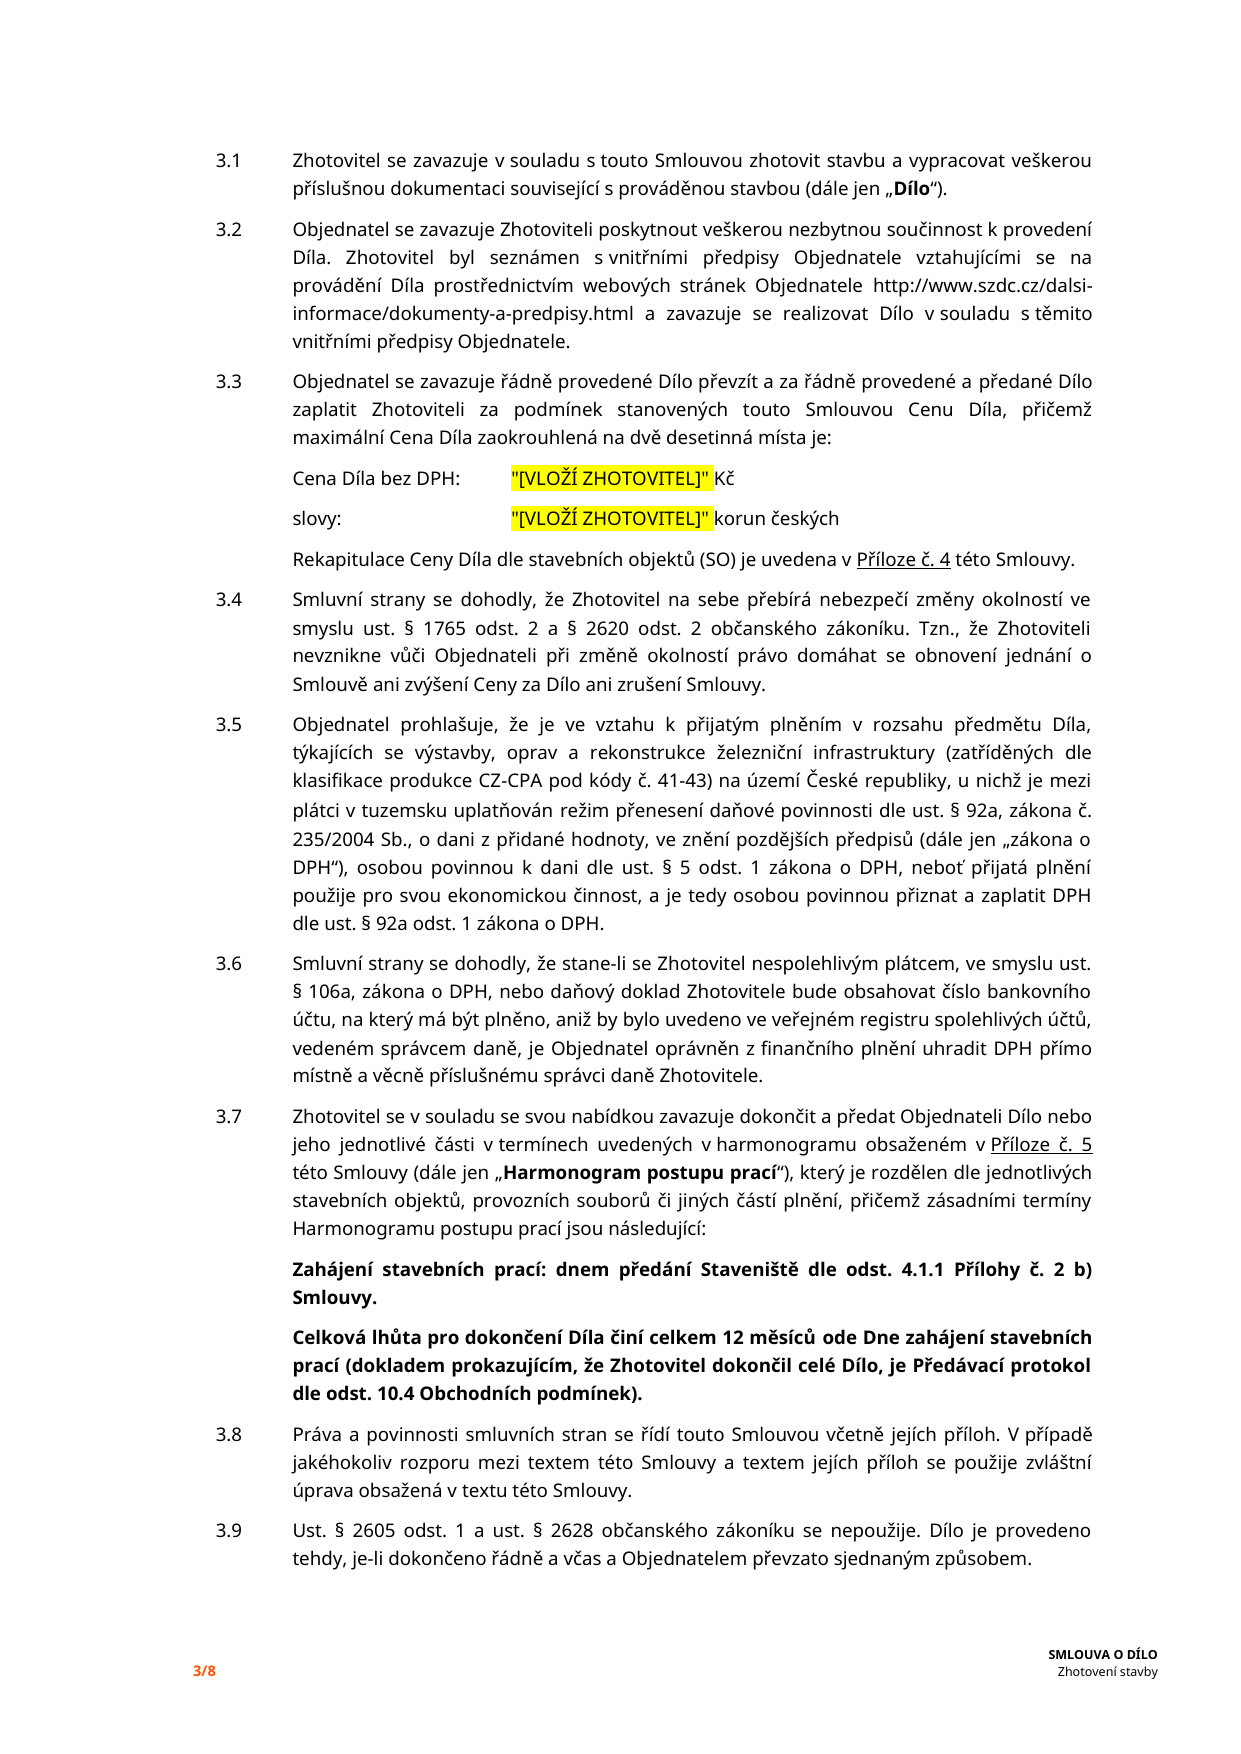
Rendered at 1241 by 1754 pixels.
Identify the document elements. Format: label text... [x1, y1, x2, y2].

text Rekapitulace Ceny Díla dle stavebních objektů (SO) je uvedena v Příloze č. 4 této Smlouvy. [292, 546, 1093, 572]
text Ust. § 2605 odst. 1 a ust. § 2628 občanského zákoníku se nepoužije. Dílo je provedeno tehdy, je-li dokončeno řádně a včas a Objednatelem převzato sjednaným způsobem. [216, 1518, 1093, 1571]
text Smluvní strany se dohodly, že Zhotovitel na sebe přebírá nebezpečí změny okolností ve smyslu ust. § 1765 odst. 2 a § 2620 odst. 2 občanského zákoníku. Tzn., že Zhotoviteli nevznikne vůči Objednateli při změně okolností právo domáhat se obnovení jednání o Smlouvě ani zvýšení Ceny za Dílo ani zrušení Smlouvy. [216, 587, 1093, 696]
text Smluvní strany se dohodly, že stane-li se Zhotovitel nespolehlivým plátcem, ve smyslu ust. § 106a, zákona o DPH, nebo daňový doklad Zhotovitele bude obsahovat číslo bankovního účtu, na který má být plněno, aniž by bylo uvedeno ve veřejném registru spolehlivých účtů, vedeném správcem daně, je Objednatel oprávněn z finančního plnění uhradit DPH přímo místně a věcně příslušnému správci daně Zhotovitele. [216, 951, 1093, 1088]
text Objednatel se zavazuje řádně provedené Dílo převzít a za řádně provedené a předané Dílo zaplatit Zhotoviteli za podmínek stanovených touto Smlouvou Cenu Díla, přičemž maximální Cena Díla zaokrouhlená na dvě desetinná místa je: [216, 369, 1093, 450]
text slovy: korun českých [292, 506, 511, 531]
text Práva a povinnosti smluvních stran se řídí touto Smlouvou včetně jejích příloh. V případě jakéhokoliv rozporu mezi textem této Smlouvy a textem jejích příloh se použije zvláštní úprava obsažená v textu této Smlouvy. [216, 1421, 1093, 1503]
text Cena Díla bez DPH: Kč [714, 465, 1093, 491]
text Objednatel prohlašuje, že je ve vztahu k přijatým plněním v rozsahu předmětu Díla, týkajících se výstavby, oprav a rekonstrukce železniční infrastruktury (zatříděných dle klasifikace produkce CZ-CPA pod kódy č. 41-43) na území České republiky, u nichž je mezi plátci v tuzemsku uplatňován režim přenesení daňové povinnosti dle ust. § 92a, zákona č. 235/2004 Sb., o dani z přidané hodnoty, ve znění pozdějších předpisů (dále jen „zákona o DPH“), osobou povinnou k dani dle ust. § 5 odst. 1 zákona o DPH, neboť přijatá plnění použije pro svou ekonomickou činnost, a je tedy osobou povinnou přiznat a zaplatit DPH dle ust. § 92a odst. 1 zákona o DPH. [216, 711, 1093, 936]
text Zahájení stavebních prací: dnem předání Staveniště dle odst. 4.1.1 Přílohy č. 2 b) Smlouvy. [292, 1256, 1093, 1309]
text slovy: korun českých [714, 506, 1093, 531]
text Zhotovitel se v souladu se svou nabídkou zavazuje dokončit a předat Objednateli Dílo nebo jeho jednotlivé části v termínech uvedených v harmonogramu obsaženém v Příloze č. 5 této Smlouvy (dále jen „Harmonogram postupu prací“), který je rozdělen dle jednotlivých stavebních objektů, provozních souborů či jiných částí plnění, přičemž zásadními termíny Harmonogramu postupu prací jsou následující: [216, 1103, 1093, 1241]
text Celková lhůta pro dokončení Díla činí celkem 12 měsíců ode Dne zahájení stavebních prací (dokladem prokazujícím, že Zhotovitel dokončil celé Dílo, je Předávací protokol dle odst. 10.4 Obchodních podmínek). [292, 1324, 1093, 1406]
text Objednatel se zavazuje Zhotoviteli poskytnout veškerou nezbytnou součinnost k provedení Díla. Zhotovitel byl seznámen s vnitřními předpisy Objednatele vztahujícími se na provádění Díla prostřednictvím webových stránek Objednatele http://www.szdc.cz/dalsi-informace/dokumenty-a-predpisy.html a zavazuje se realizovat Dílo v souladu s těmito vnitřními předpisy Objednatele. [216, 216, 1093, 354]
text Zhotovitel se zavazuje v souladu s touto Smlouvou zhotovit stavbu a vypracovat veškerou příslušnou dokumentaci související s prováděnou stavbou (dále jen „Dílo“). [216, 147, 1093, 201]
text Cena Díla bez DPH: Kč [292, 465, 511, 491]
